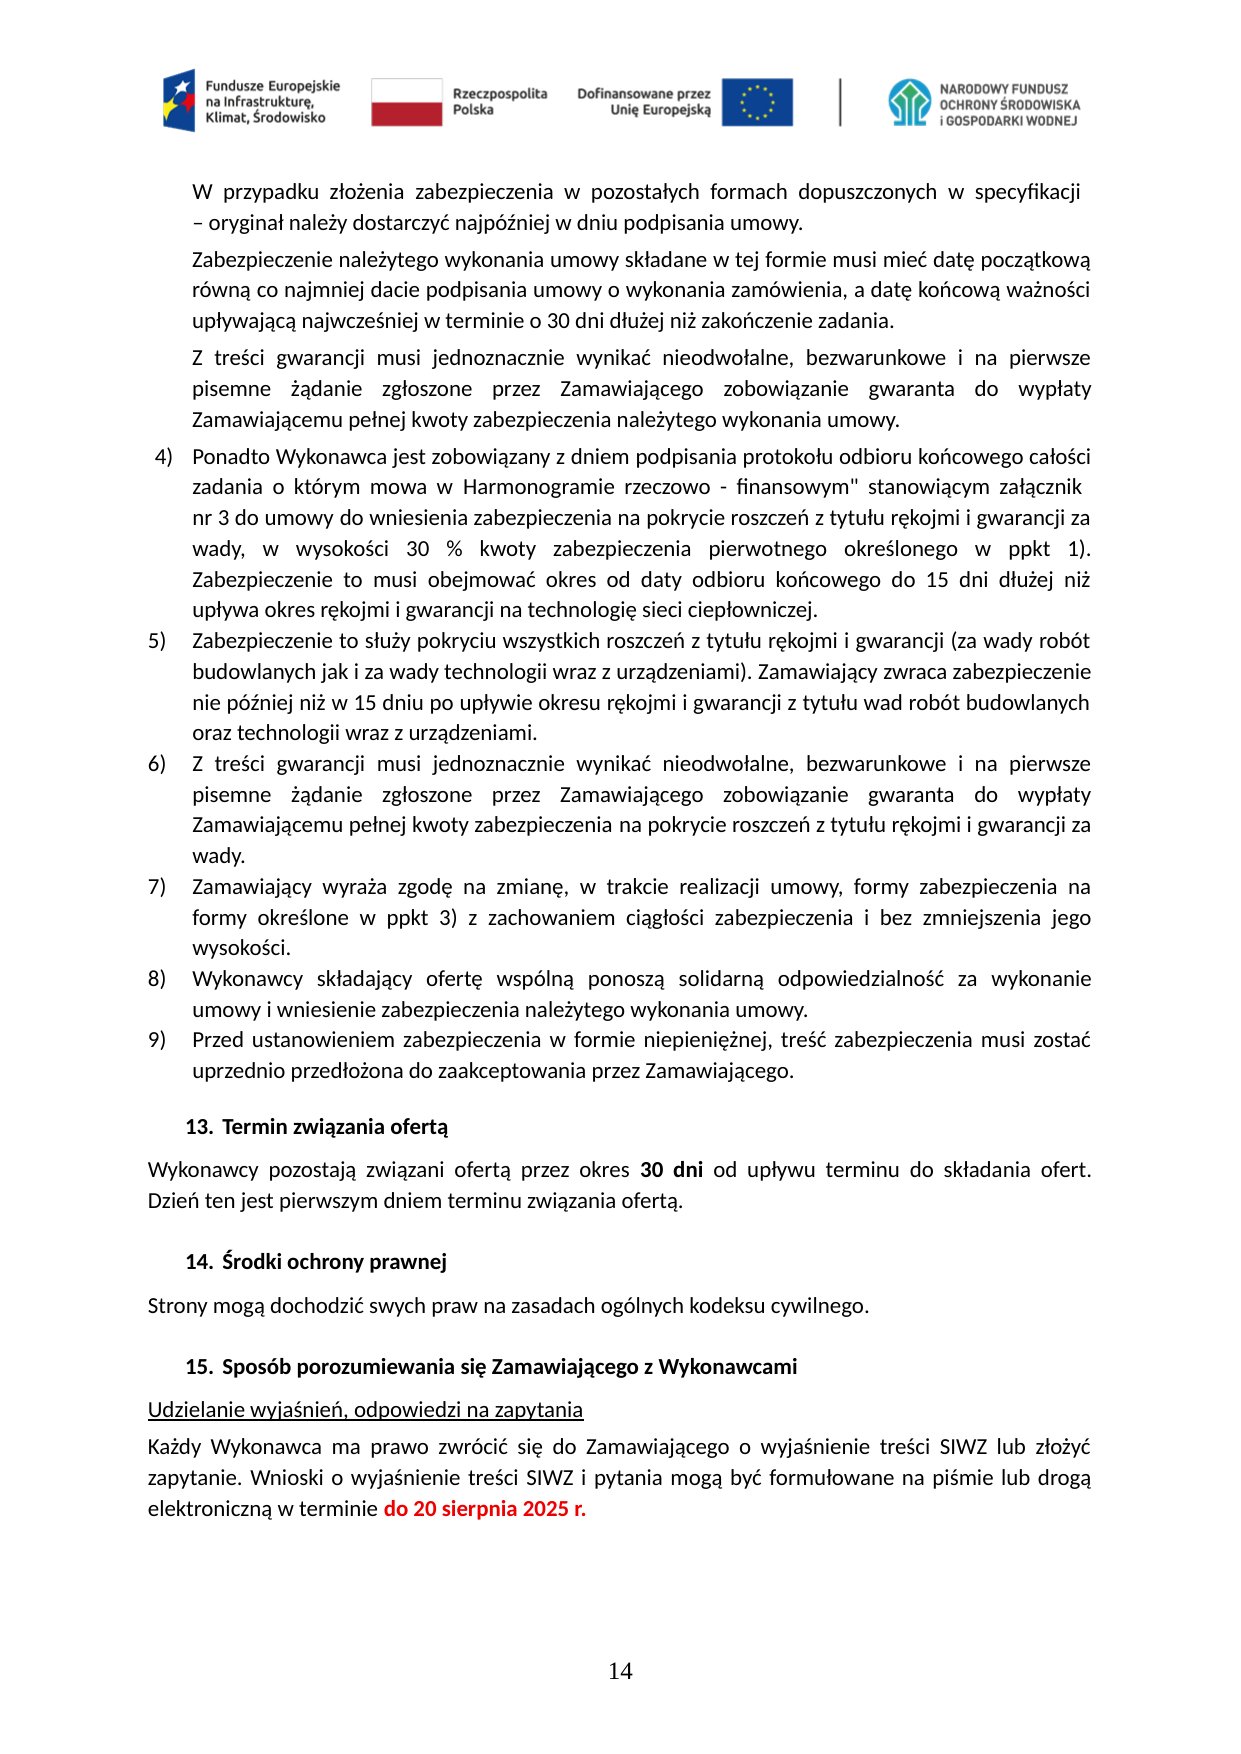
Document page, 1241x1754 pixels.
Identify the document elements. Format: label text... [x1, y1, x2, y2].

list Zamawiający wyraża zgodę na zmianę, w trakcie realizacji umowy, formy zabezpieczenia na formy określone w ppkt 3) z zachowaniem ciągłości zabezpieczenia i bez zmniejszenia jego wysokości. [148, 872, 1093, 961]
picture [147, 53, 1093, 148]
list Ponadto Wykonawca jest zobowiązany z dniem podpisania protokołu odbioru końcowego całości zadania o którym mowa w Harmonogramie rzeczowo - finansowym" stanowiącym załącznik nr 3 do umowy do wniesienia zabezpieczenia na pokrycie roszczeń z tytułu rękojmi i gwarancji za wady, w wysokości 30 % kwoty zabezpieczenia pierwotnego określonego w ppkt 1). Zabezpieczenie to musi obejmować okres od daty odbioru końcowego do 15 dni dłużej niż upływa okres rękojmi i gwarancji na technologię sieci ciepłowniczej. [154, 442, 1093, 623]
text Zabezpieczenie należytego wykonania umowy składane w tej formie musi mieć datę początkową równą co najmniej dacie podpisania umowy o wykonania zamówienia, a datę końcową ważności upływającą najwcześniej w terminie o 30 dni dłużej niż zakończenie zadania. [192, 245, 1093, 334]
text Udzielanie wyjaśnień, odpowiedzi na zapytania [148, 1395, 1093, 1423]
list Przed ustanowieniem zabezpieczenia w formie niepieniężnej, treść zabezpieczenia musi zostać uprzednio przedłożona do zaakceptowania przez Zamawiającego. [148, 1026, 1093, 1084]
list Sposób porozumiewania się Zamawiającego z Wykonawcami [185, 1352, 1093, 1380]
text Strony mogą dochodzić swych praw na zasadach ogólnych kodeksu cywilnego. [148, 1291, 1093, 1319]
text Wykonawcy pozostają związani ofertą przez okres 30 dni od upływu terminu do składania ofert. Dzień ten jest pierwszym dniem terminu związania ofertą. [148, 1155, 1093, 1214]
list Termin związania ofertą [185, 1112, 1093, 1140]
list Wykonawcy składający ofertę wspólną ponoszą solidarną odpowiedzialność za wykonanie umowy i wniesienie zabezpieczenia należytego wykonania umowy. [148, 964, 1093, 1023]
text W przypadku złożenia zabezpieczenia w pozostałych formach dopuszczonych w specyfikacji – oryginał należy dostarczyć najpóźniej w dniu podpisania umowy. [192, 177, 1093, 236]
list Z treści gwarancji musi jednoznacznie wynikać nieodwołalne, bezwarunkowe i na pierwsze pisemne żądanie zgłoszone przez Zamawiającego zobowiązanie gwaranta do wypłaty Zamawiającemu pełnej kwoty zabezpieczenia na pokrycie roszczeń z tytułu rękojmi i gwarancji za wady. [148, 749, 1093, 869]
text Z treści gwarancji musi jednoznacznie wynikać nieodwołalne, bezwarunkowe i na pierwsze pisemne żądanie zgłoszone przez Zamawiającego zobowiązanie gwaranta do wypłaty Zamawiającemu pełnej kwoty zabezpieczenia należytego wykonania umowy. [192, 343, 1093, 433]
list Zabezpieczenie to służy pokryciu wszystkich roszczeń z tytułu rękojmi i gwarancji (za wady robót budowlanych jak i za wady technologii wraz z urządzeniami). Zamawiający zwraca zabezpieczenie nie później niż w 15 dniu po upływie okresu rękojmi i gwarancji z tytułu wad robót budowlanych oraz technologii wraz z urządzeniami. [148, 626, 1093, 746]
list Środki ochrony prawnej [185, 1247, 1093, 1276]
text Każdy Wykonawca ma prawo zwrócić się do Zamawiającego o wyjaśnienie treści SIWZ lub złożyć zapytanie. Wnioski o wyjaśnienie treści SIWZ i pytania mogą być formułowane na piśmie lub drogą elektroniczną w terminie do 20 sierpnia 2025 r. [148, 1432, 1093, 1522]
